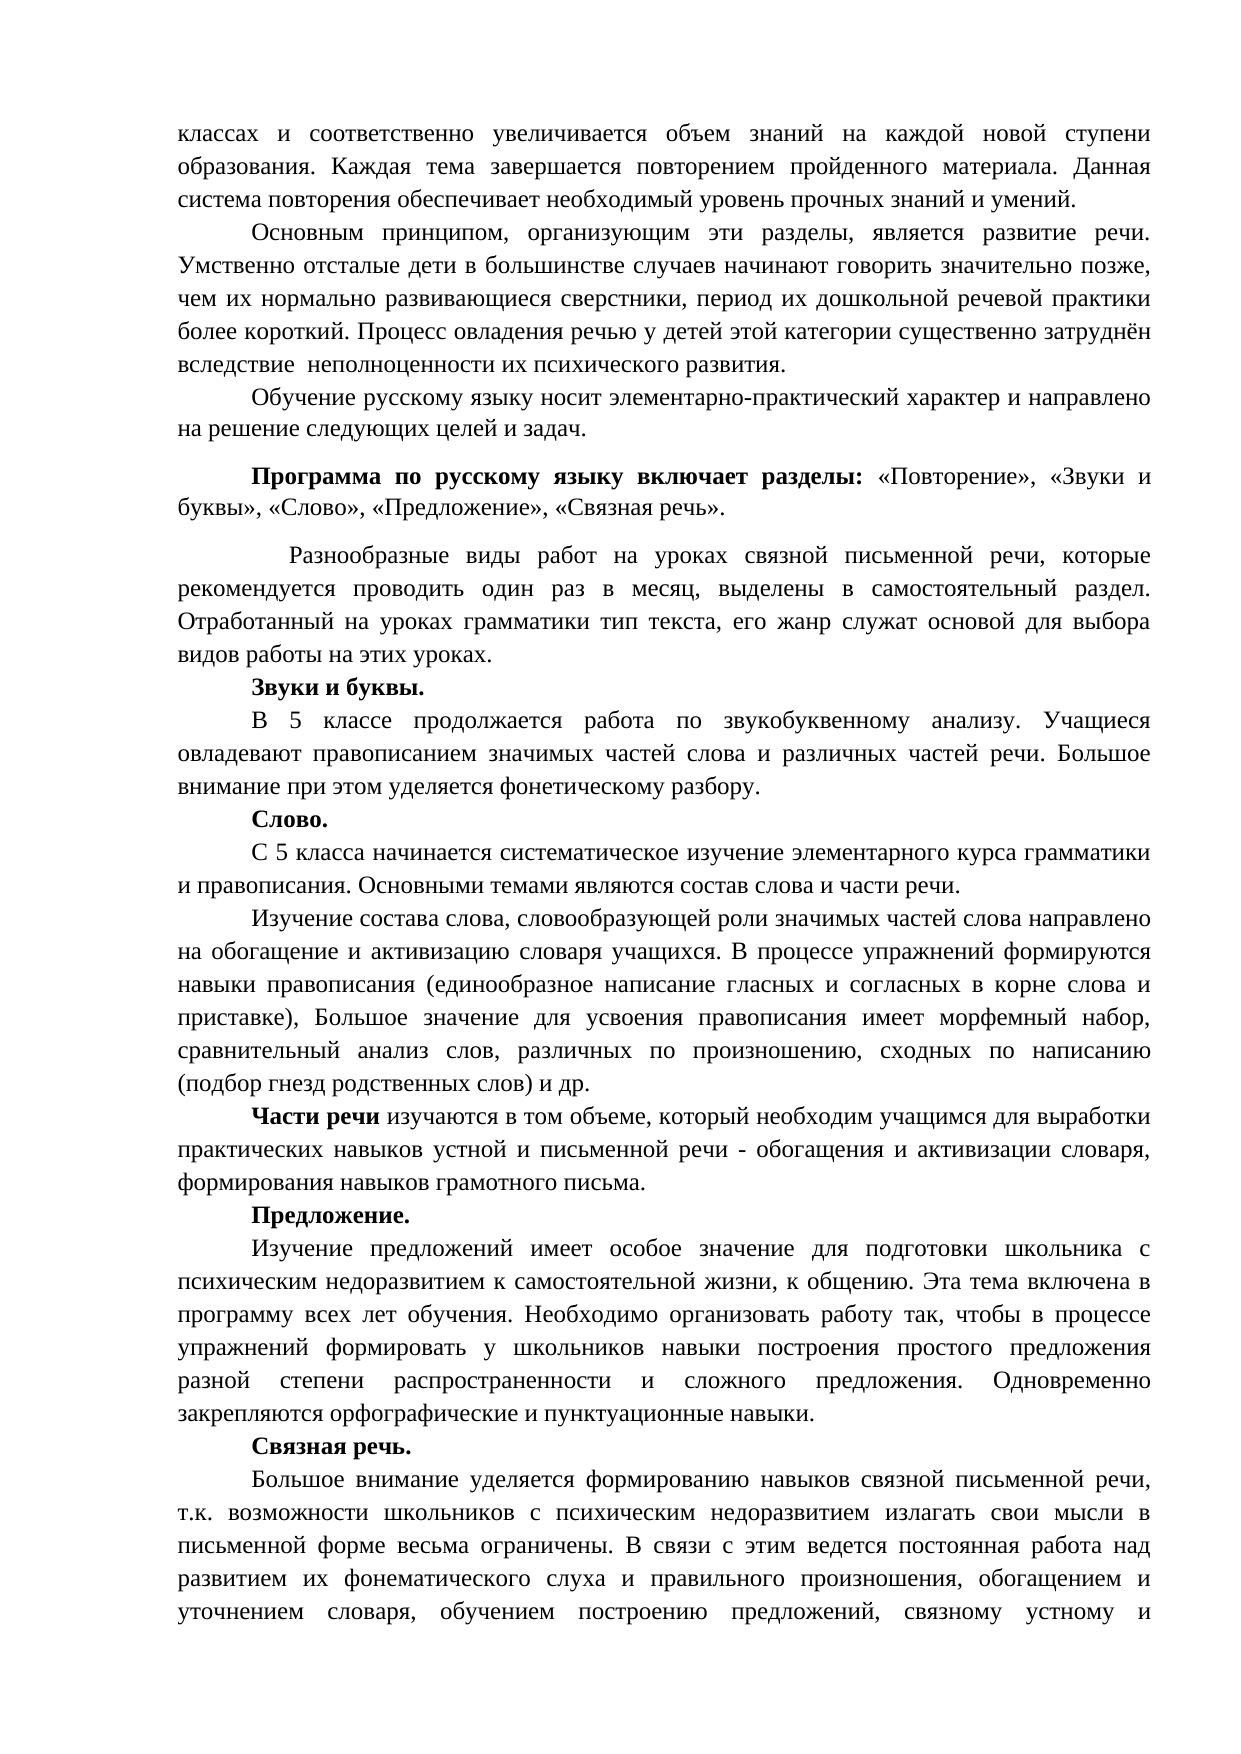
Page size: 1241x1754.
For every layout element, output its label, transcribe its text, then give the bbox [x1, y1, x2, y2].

text Связная речь. [177, 1431, 1152, 1460]
text Предложение. [177, 1200, 1152, 1229]
text Звуки и буквы. [177, 672, 1152, 701]
text Основным принципом, организующим эти разделы, является развитие речи. Умственно отсталые дети в большинстве случаев начинают говорить значительно позже, чем их нормально развивающиеся сверстники, период их дошкольной речевой практики более короткий. Процесс овладения речью у детей этой категории существенно затруднён вследствие неполноценности их психического развития. [177, 217, 1152, 378]
text Обучение русскому языку носит элементарно-практический характер и направлено на решение следующих целей и задач. [177, 382, 1152, 442]
text С 5 класса начинается систематическое изучение элементарного курса грамматики и правописания. Основными темами являются состав слова и части речи. [177, 837, 1152, 899]
text Программа по русскому языку включает разделы: «Повторение», «Звуки и буквы», «Слово», «Предложение», «Связная речь». [177, 461, 1152, 521]
text Изучение состава слова, словообразующей роли значимых частей слова направлено на обогащение и активизацию словаря учащихся. В процессе упражнений формируются навыки правописания (единообразное написание гласных и согласных в корне слова и приставке), Большое значение для усвоения правописания имеет морфемный набор, сравнительный анализ слов, различных по произношению, сходных по написанию (подбор гнезд родственных слов) и др. [177, 903, 1152, 1097]
text Части речи изучаются в том объеме, который необходим учащимся для выработки практических навыков устной и письменной речи - обогащения и активизации словаря, формирования навыков грамотного письма. [177, 1101, 1152, 1196]
text В 5 классе продолжается работа по звукобуквенному анализу. Учащиеся овладевают правописанием значимых частей слова и различных частей речи. Большое внимание при этом уделяется фонетическому разбору. [177, 705, 1152, 800]
text Разнообразные виды работ на уроках связной письменной речи, которые рекомендуется проводить один раз в месяц, выделены в самостоятельный раздел. Отработанный на уроках грамматики тип текста, его жанр служат основой для выбора видов работы на этих уроках. [177, 540, 1152, 668]
text Изучение предложений имеет особое значение для подготовки школьника с психическим недоразвитием к самостоятельной жизни, к общению. Эта тема включена в программу всех лет обучения. Необходимо организовать работу так, чтобы в процессе упражнений формировать у школьников навыки построения простого предложения разной степени распространенности и сложного предложения. Одновременно закрепляются орфографические и пунктуационные навыки. [177, 1233, 1152, 1427]
text Слово. [177, 804, 1152, 833]
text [177, 118, 1152, 213]
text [177, 1464, 1152, 1625]
